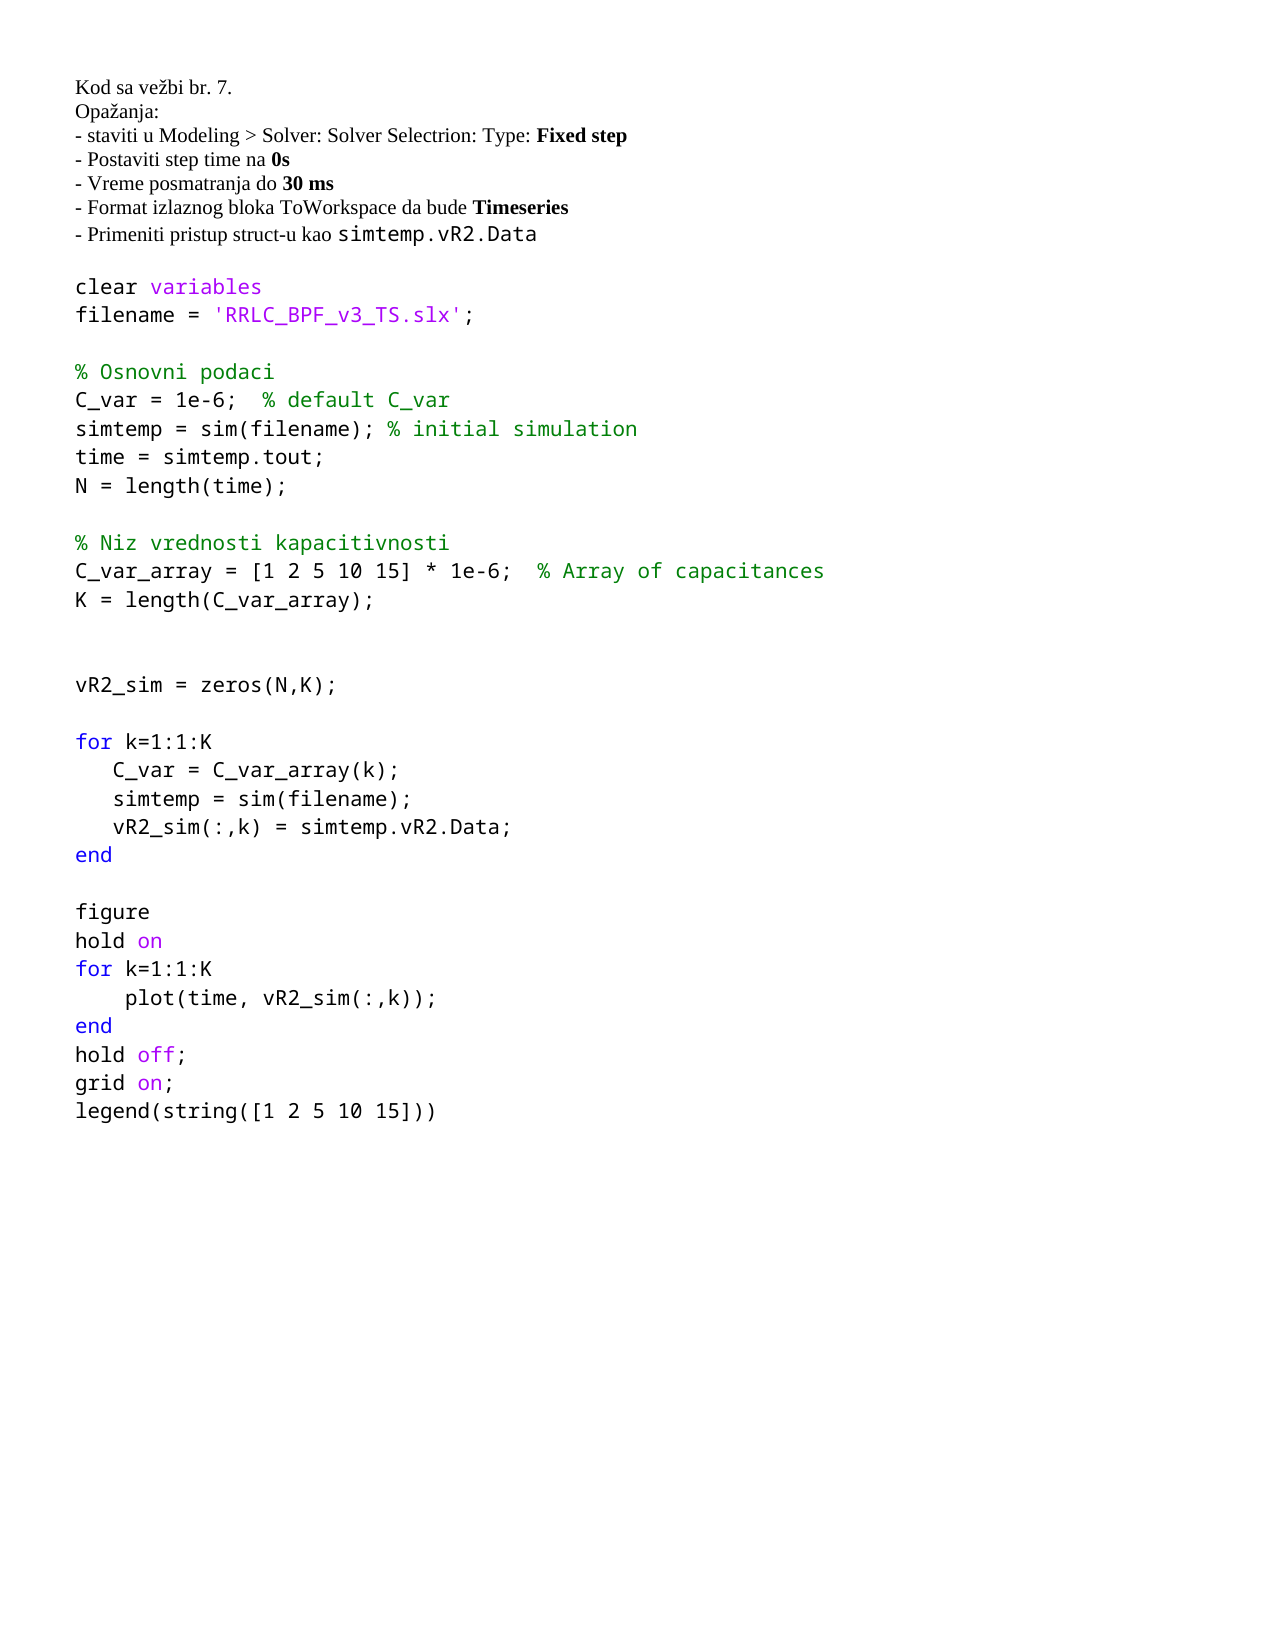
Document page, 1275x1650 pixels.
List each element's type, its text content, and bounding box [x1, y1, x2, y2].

text simtemp = sim(filename); [75, 784, 1200, 812]
text plot(time, vR2_sim(:,k)); [75, 983, 1200, 1011]
text figure [75, 897, 1200, 926]
text grid on; [75, 1068, 1200, 1097]
text - Vreme posmatranja do 30 ms [75, 171, 1200, 195]
text hold off; [75, 1040, 1200, 1068]
text end [75, 1011, 1200, 1040]
text end [75, 841, 1200, 869]
text - Format izlaznog bloka ToWorkspace da bude Timeseries [75, 195, 1200, 219]
text % Niz vrednosti kapacitivnosti [75, 528, 1200, 556]
text hold on [75, 926, 1200, 954]
text filename = 'RRLC_BPF_v3_TS.slx'; [75, 300, 1200, 329]
text simtemp = sim(filename); % initial simulation [75, 414, 1200, 442]
text for k=1:1:K [75, 727, 1200, 755]
text K = length(C_var_array); [75, 585, 1200, 613]
text - Postaviti step time na 0s [75, 147, 1200, 171]
text - Primeniti pristup struct-u kao simtemp.vR2.Data [75, 219, 1200, 248]
text legend(string([1 2 5 10 15])) [75, 1097, 1200, 1125]
text C_var = 1e-6; % default C_var [75, 386, 1200, 414]
text - staviti u Modeling > Solver: Solver Selectrion: Type: Fixed step [75, 123, 1200, 147]
text vR2_sim(:,k) = simtemp.vR2.Data; [75, 812, 1200, 841]
text vR2_sim = zeros(N,K); [75, 670, 1200, 698]
text clear variables [75, 272, 1200, 300]
text C_var = C_var_array(k); [75, 755, 1200, 784]
text N = length(time); [75, 471, 1200, 499]
text Kod sa vežbi br. 7. [75, 75, 1200, 99]
text C_var_array = [1 2 5 10 15] * 1e-6; % Array of capacitances [75, 556, 1200, 585]
text for k=1:1:K [75, 954, 1200, 983]
text % Osnovni podaci [75, 357, 1200, 386]
text Opažanja: [75, 99, 1200, 123]
text time = simtemp.tout; [75, 442, 1200, 471]
